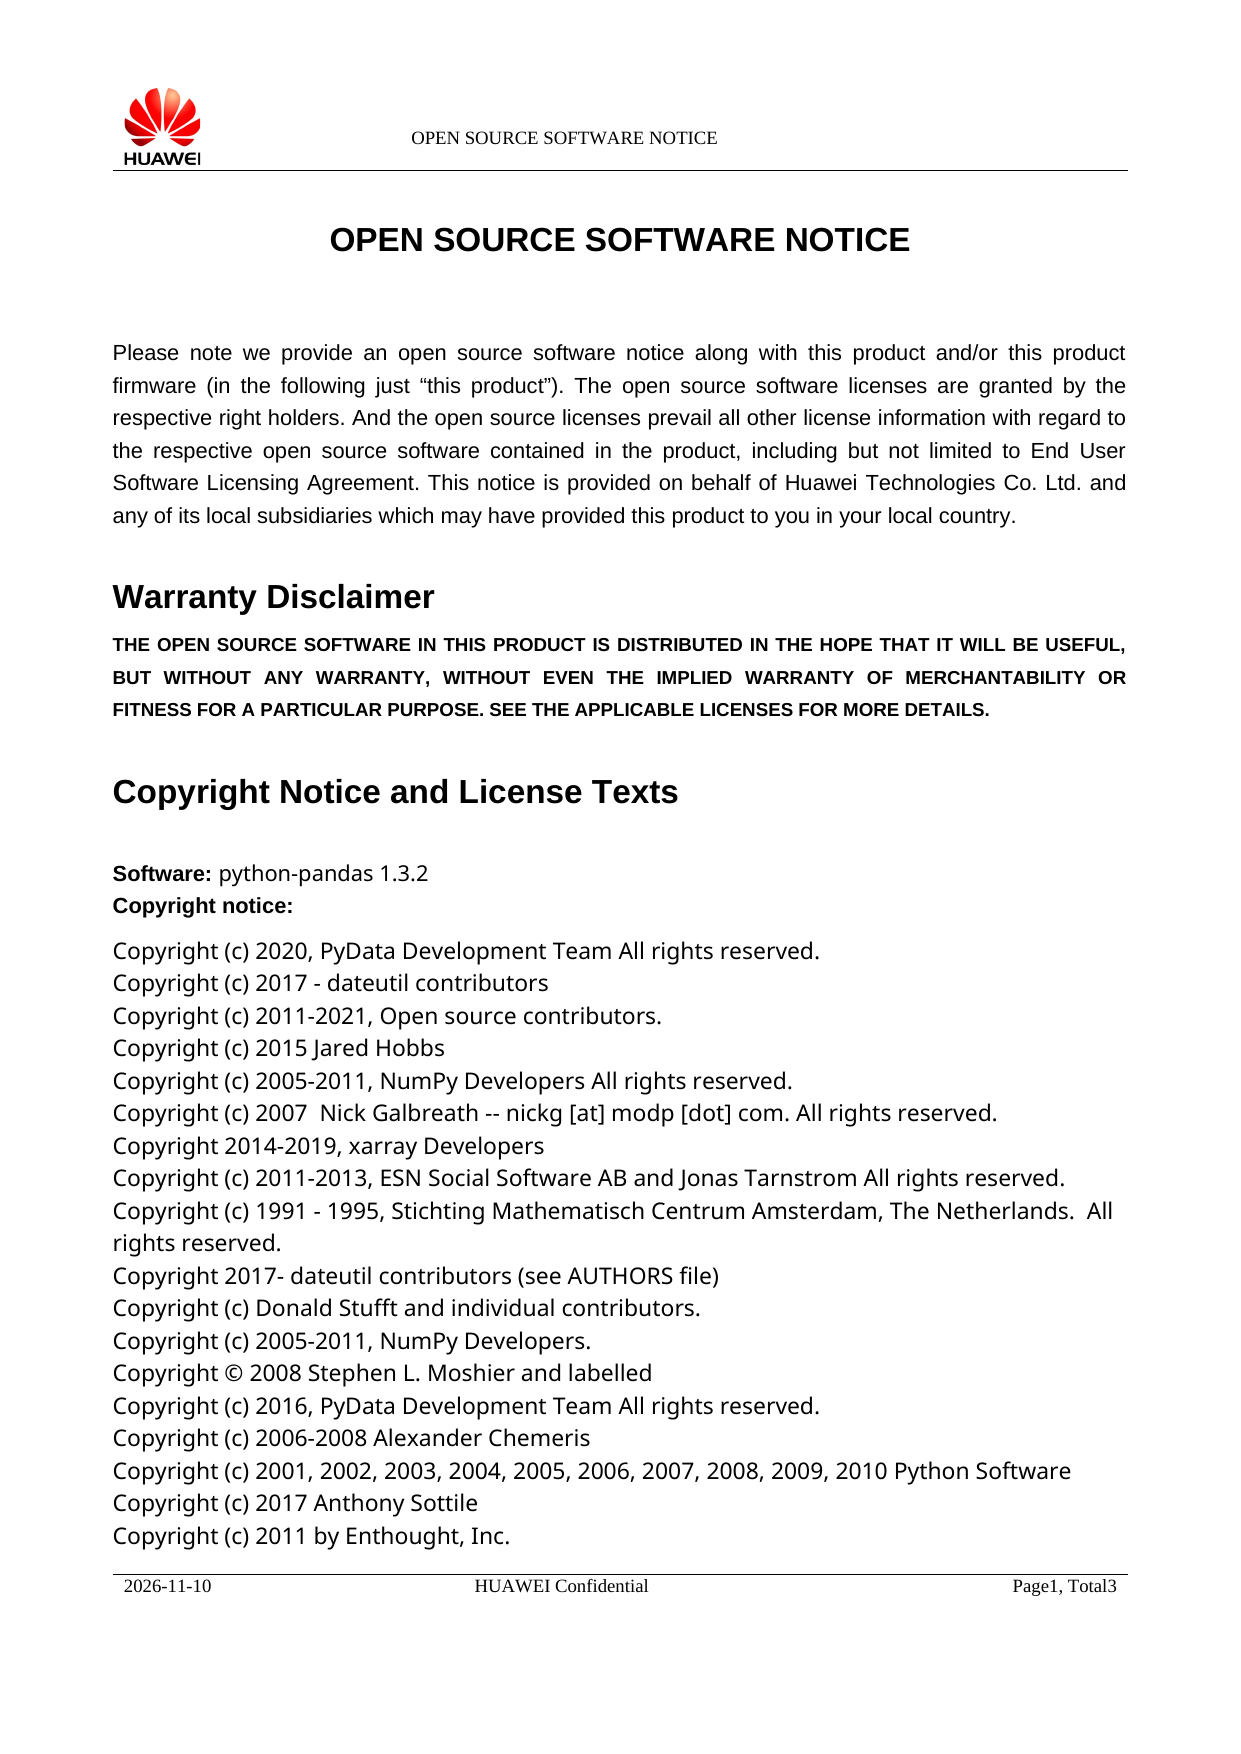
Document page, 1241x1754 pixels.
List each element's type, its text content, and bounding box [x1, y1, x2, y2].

text OPEN SOURCE SOFTWARE NOTICE [112, 206, 1128, 271]
text Copyright notice: [112, 889, 1128, 921]
text The open source software in this product is distributed in the hope that it will be useful, but WITHOUT ANY WARRANTY, without even the implied warranty of MERCHANTABILITY or FITNESS FOR A PARTICULAR PURPOSE. See the applicable licenses for more details. [112, 629, 1128, 726]
text Warranty Disclaimer [112, 564, 1128, 629]
text Copyright Notice and License Texts [112, 759, 1128, 824]
title Software: python-pandas 1.3.2 [112, 856, 1128, 889]
picture [124, 88, 201, 165]
text Please note we provide an open source software notice along with this product and/or this product firmware (in the following just “this product”). The open source software licenses are granted by the respective right holders. And the open source licenses prevail all other license information with regard to the respective open source software contained in the product, including but not limited to End User Software Licensing Agreement. This notice is provided on behalf of Huawei Technologies Co. Ltd. and any of its local subsidiaries which may have provided this product to you in your local country. [112, 336, 1128, 531]
